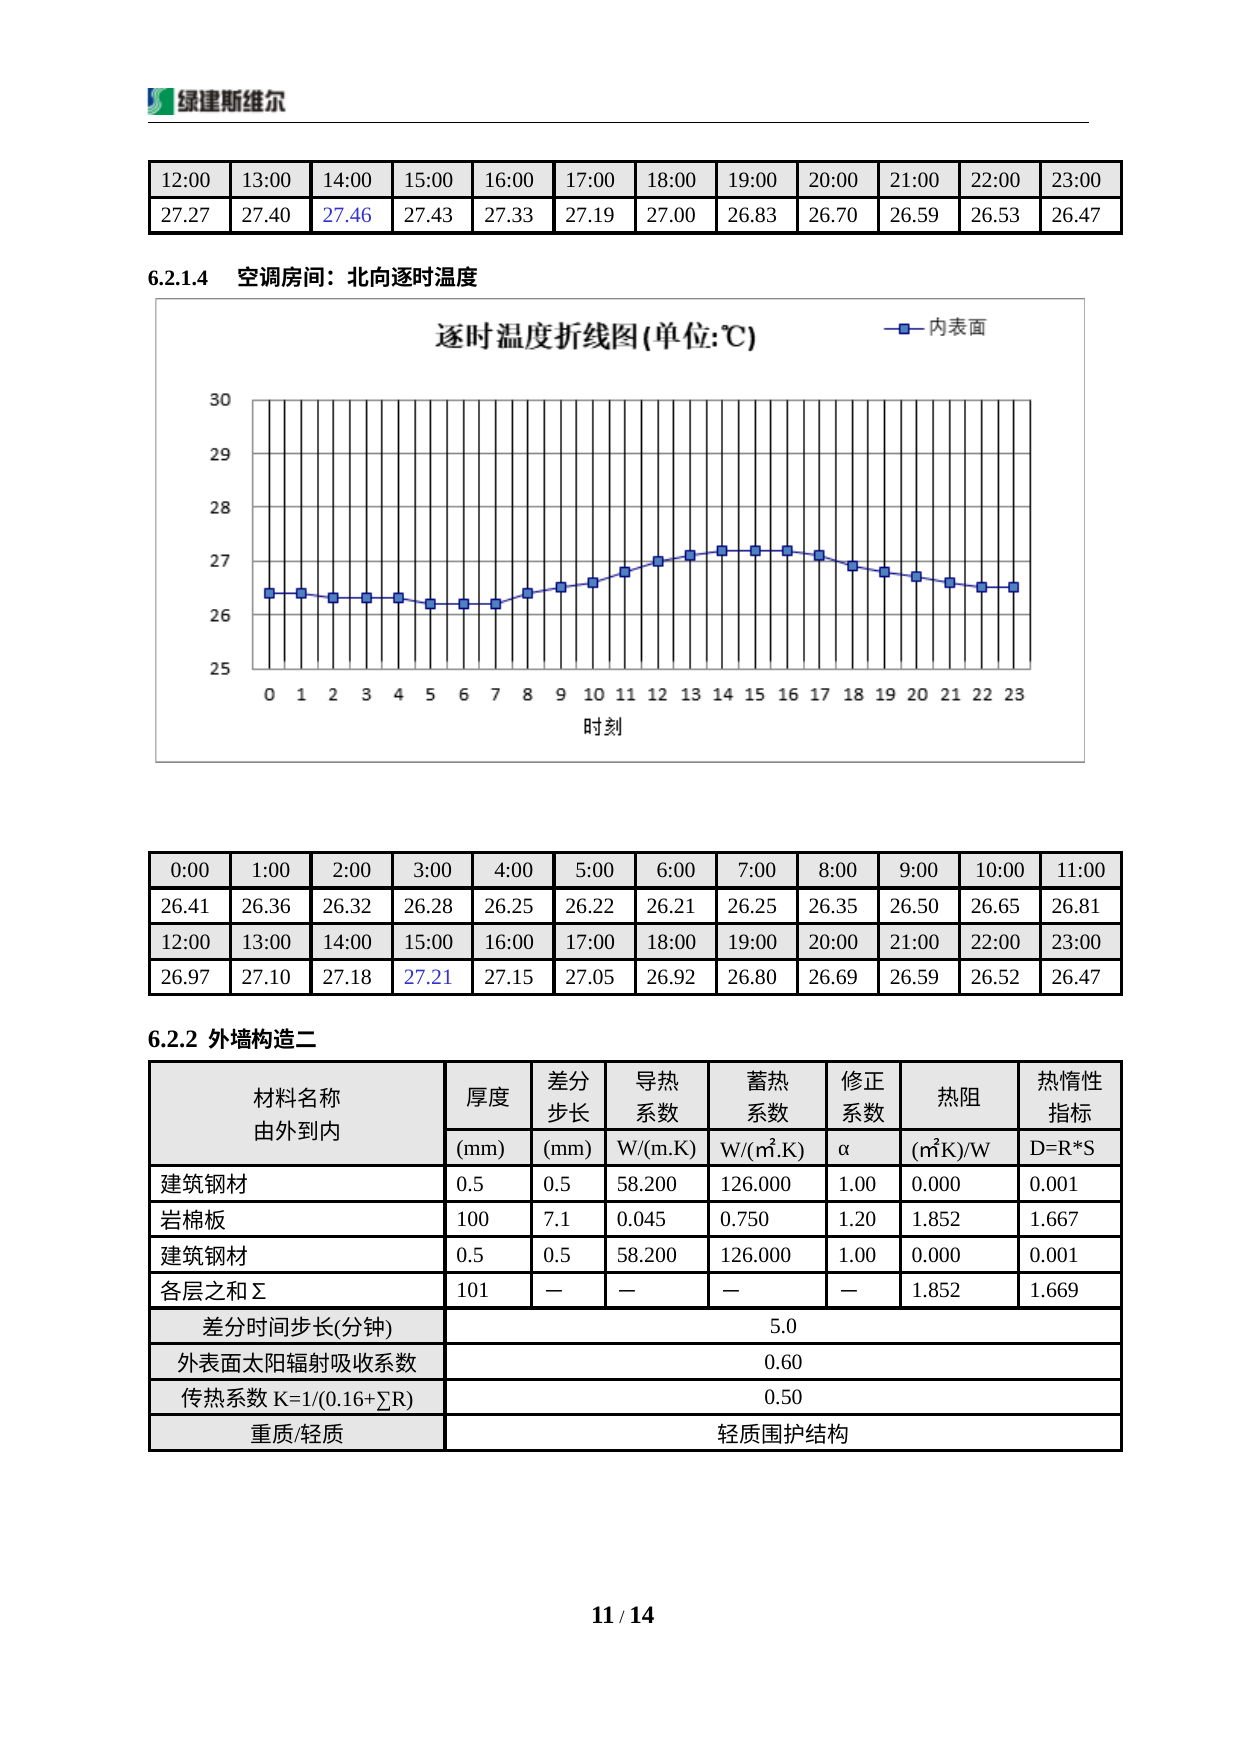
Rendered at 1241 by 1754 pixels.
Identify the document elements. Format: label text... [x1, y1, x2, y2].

table_cell W/(㎡.K) [710, 1131, 825, 1164]
table_cell 27.15 [474, 961, 552, 993]
table_cell 0.000 [902, 1167, 1017, 1199]
table_cell 27.05 [556, 961, 634, 993]
table_cell 58.200 [607, 1238, 707, 1271]
table_cell 26.36 [232, 890, 309, 922]
table_cell 20:00 [799, 925, 877, 958]
table_cell 22:00 [961, 163, 1039, 196]
table_header 差分 步长 [533, 1063, 604, 1128]
table_cell 100 [447, 1203, 530, 1235]
table_cell 15:00 [394, 925, 471, 958]
table_cell 0.000 [902, 1238, 1017, 1271]
table_cell 15:00 [394, 163, 471, 196]
table_cell 26.80 [718, 961, 796, 993]
table_cell 26.47 [1042, 961, 1120, 993]
table_cell 17:00 [556, 925, 634, 958]
table_cell 18:00 [637, 925, 715, 958]
table_cell 0.5 [447, 1238, 530, 1271]
table_cell 1.669 [1020, 1274, 1120, 1306]
table_cell 27.18 [313, 961, 391, 993]
table_cell (mm) [533, 1131, 604, 1164]
table_cell 各层之和∑ [151, 1274, 443, 1306]
table_cell 21:00 [880, 925, 958, 958]
table_cell 0.045 [607, 1203, 707, 1235]
table_cell α [828, 1131, 899, 1164]
table_header 热阻 [902, 1063, 1017, 1128]
table_header 导热 系数 [607, 1063, 707, 1128]
table_header 1:00 [232, 854, 309, 886]
table_cell 26.21 [637, 890, 715, 922]
table_cell 26.35 [799, 890, 877, 922]
table_cell 1.667 [1020, 1203, 1120, 1235]
table_cell 0.5 [533, 1167, 604, 1199]
table_cell 1.00 [828, 1238, 899, 1271]
table_cell 14:00 [313, 163, 391, 196]
table_cell 0.750 [710, 1203, 825, 1235]
table_cell 26.70 [799, 199, 877, 231]
table_header 材料名称 由外到内 [151, 1063, 443, 1164]
table_cell 26.22 [556, 890, 634, 922]
table_header 蓄热 系数 [710, 1063, 825, 1128]
table_cell 1.00 [828, 1167, 899, 1199]
table_cell 26.50 [880, 890, 958, 922]
table_cell － [533, 1274, 604, 1306]
table_cell 27.00 [637, 199, 715, 231]
table_cell 21:00 [880, 163, 958, 196]
table_cell － [607, 1274, 707, 1306]
table_header 6:00 [637, 854, 715, 886]
table_cell 101 [447, 1274, 530, 1306]
table_cell 19:00 [718, 163, 796, 196]
table_cell 27.21 [394, 961, 471, 993]
table_header 3:00 [394, 854, 471, 886]
table_cell 26.92 [637, 961, 715, 993]
table_cell 26.69 [799, 961, 877, 993]
table_cell 26.83 [718, 199, 796, 231]
table_cell 26.65 [961, 890, 1039, 922]
table_cell 26.52 [961, 961, 1039, 993]
table_cell 12:00 [151, 163, 229, 196]
table_cell 26.59 [880, 199, 958, 231]
table_cell (mm) [447, 1131, 530, 1164]
table_cell 13:00 [232, 925, 309, 958]
table_cell 0.5 [447, 1167, 530, 1199]
table_cell W/(m.K) [607, 1131, 707, 1164]
table_cell 27.33 [474, 199, 552, 231]
table_cell － [710, 1274, 825, 1306]
table_cell 1.852 [902, 1274, 1017, 1306]
table_cell 19:00 [718, 925, 796, 958]
table_cell 5.0 [447, 1310, 1120, 1342]
table_header 2:00 [313, 854, 391, 886]
table_header 5:00 [556, 854, 634, 886]
table_cell 0.5 [533, 1238, 604, 1271]
table_cell 0.001 [1020, 1238, 1120, 1271]
subtitle 空调房间：北向逐时温度 [148, 259, 1092, 292]
table_cell 0.60 [447, 1345, 1120, 1378]
table_cell 26.28 [394, 890, 471, 922]
table_cell 27.27 [151, 199, 229, 231]
table_cell 7.1 [533, 1203, 604, 1235]
table_header 热惰性 指标 [1020, 1063, 1120, 1128]
table_cell 23:00 [1042, 163, 1120, 196]
table_cell 126.000 [710, 1238, 825, 1271]
table_cell 0.001 [1020, 1167, 1120, 1199]
table_header 7:00 [718, 854, 796, 886]
table_cell － [828, 1274, 899, 1306]
table_cell 26.59 [880, 961, 958, 993]
table_cell 27.19 [556, 199, 634, 231]
table_cell 27.43 [394, 199, 471, 231]
table_cell 传热系数K=1/(0.16+∑R) [151, 1381, 443, 1413]
table_cell 20:00 [799, 163, 877, 196]
table_cell 1.20 [828, 1203, 899, 1235]
table_cell 27.40 [232, 199, 309, 231]
table_header 8:00 [799, 854, 877, 886]
table_cell 0.50 [447, 1381, 1120, 1413]
table_cell 16:00 [474, 163, 552, 196]
table_header 修正 系数 [828, 1063, 899, 1128]
table_cell D=R*S [1020, 1131, 1120, 1164]
table_cell 重质/轻质 [151, 1416, 443, 1449]
picture [155, 298, 1085, 763]
table_header 11:00 [1042, 854, 1120, 886]
table_cell 26.53 [961, 199, 1039, 231]
table_cell 26.41 [151, 890, 229, 922]
table_cell 26.32 [313, 890, 391, 922]
table_cell 26.25 [474, 890, 552, 922]
table_cell 岩棉板 [151, 1203, 443, 1235]
table_cell 外表面太阳辐射吸收系数 [151, 1345, 443, 1378]
table_cell 26.81 [1042, 890, 1120, 922]
table_cell 12:00 [151, 925, 229, 958]
table_cell 16:00 [474, 925, 552, 958]
table_cell 建筑钢材 [151, 1167, 443, 1199]
table_cell 58.200 [607, 1167, 707, 1199]
table_cell (㎡K)/W [902, 1131, 1017, 1164]
table_cell 建筑钢材 [151, 1238, 443, 1271]
table_cell 17:00 [556, 163, 634, 196]
table_cell 轻质围护结构 [447, 1416, 1120, 1449]
table_cell 13:00 [232, 163, 309, 196]
table_header 9:00 [880, 854, 958, 886]
table_header 厚度 [447, 1063, 530, 1128]
picture [147, 88, 289, 115]
table_header 10:00 [961, 854, 1039, 886]
table_cell 27.46 [313, 199, 391, 231]
table_header 0:00 [151, 854, 229, 886]
table_cell 26.47 [1042, 199, 1120, 231]
table_cell 18:00 [637, 163, 715, 196]
table_header 4:00 [474, 854, 552, 886]
table_cell 1.852 [902, 1203, 1017, 1235]
table_cell 26.25 [718, 890, 796, 922]
table_cell 126.000 [710, 1167, 825, 1199]
table_cell 23:00 [1042, 925, 1120, 958]
table_cell 差分时间步长(分钟) [151, 1310, 443, 1342]
subtitle 外墙构造二 [148, 1021, 1092, 1054]
table_cell 26.97 [151, 961, 229, 993]
table_cell 22:00 [961, 925, 1039, 958]
table_cell 14:00 [313, 925, 391, 958]
table_cell 27.10 [232, 961, 309, 993]
